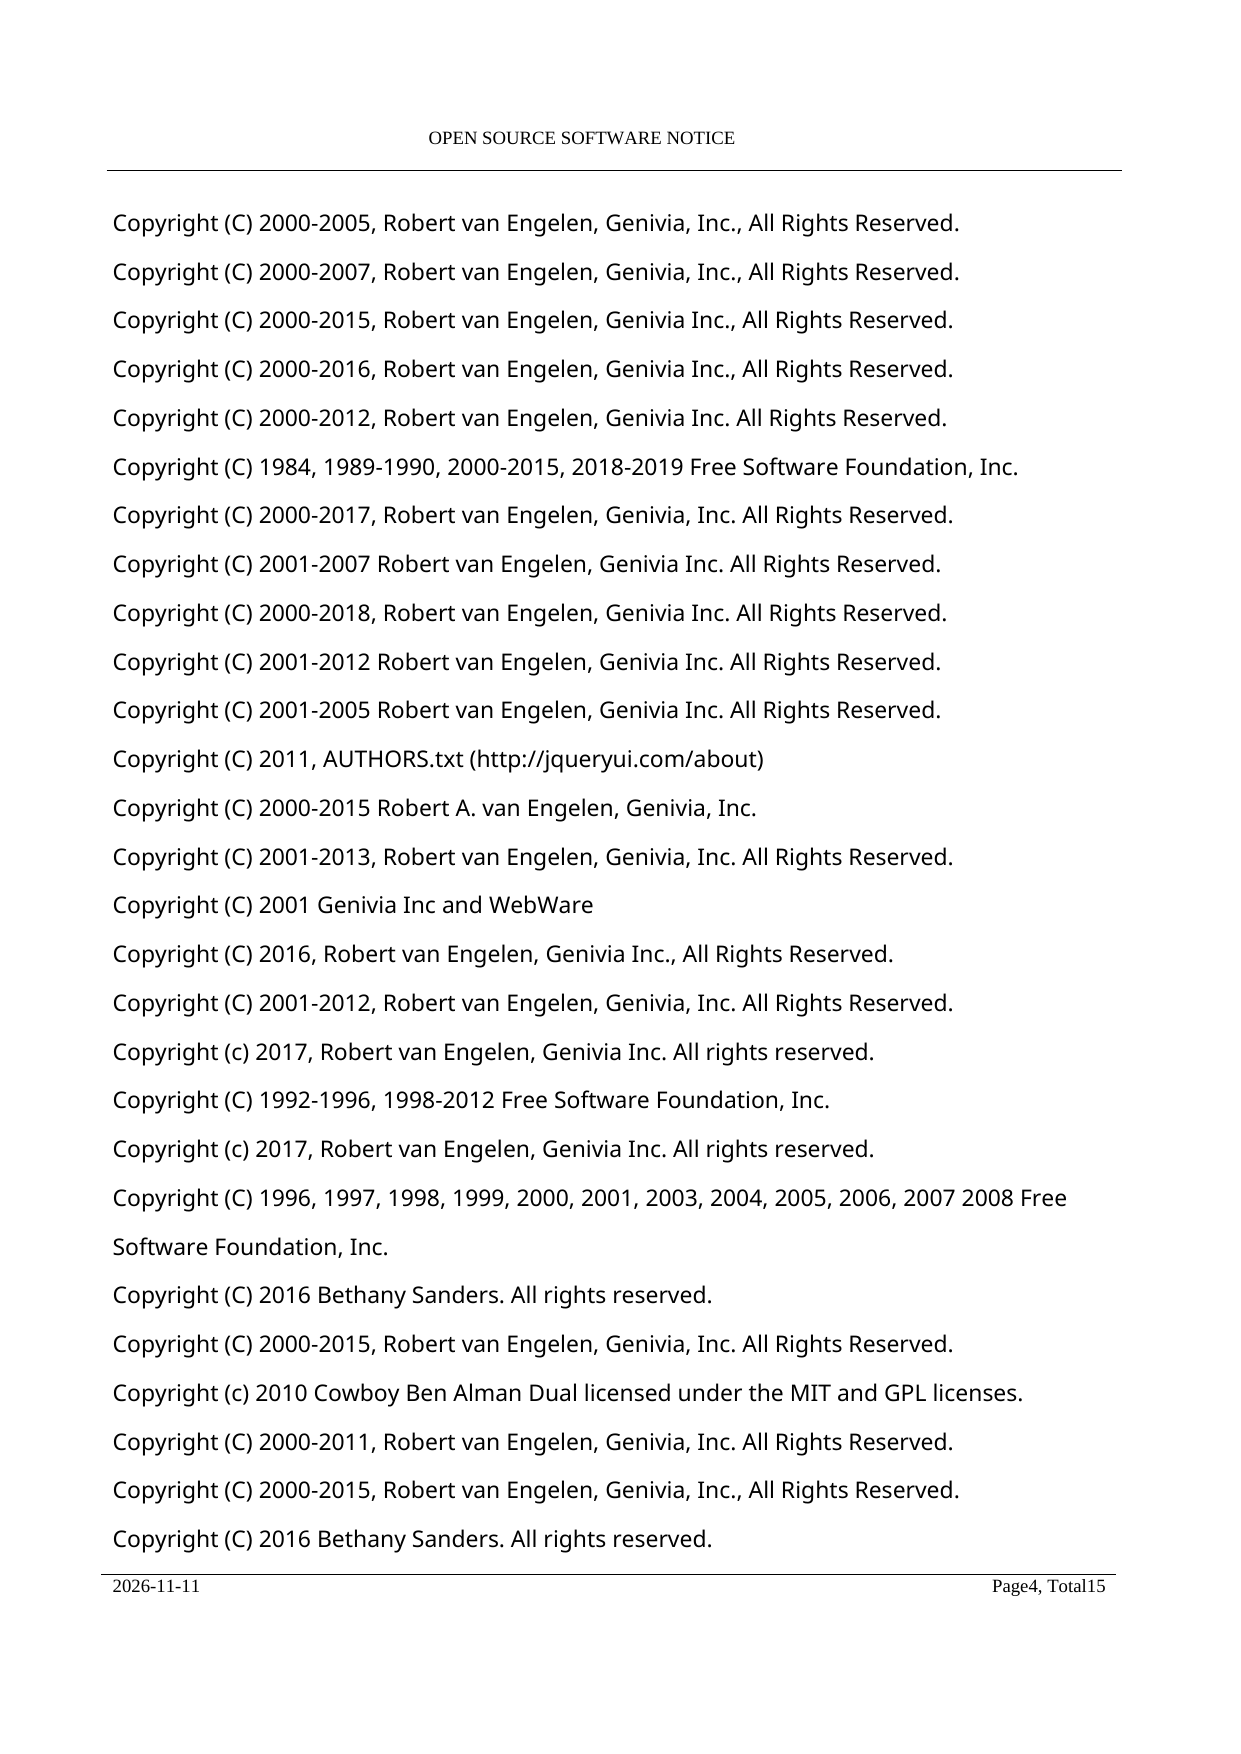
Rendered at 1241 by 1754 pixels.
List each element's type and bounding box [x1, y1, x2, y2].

text [112, 206, 1128, 1555]
